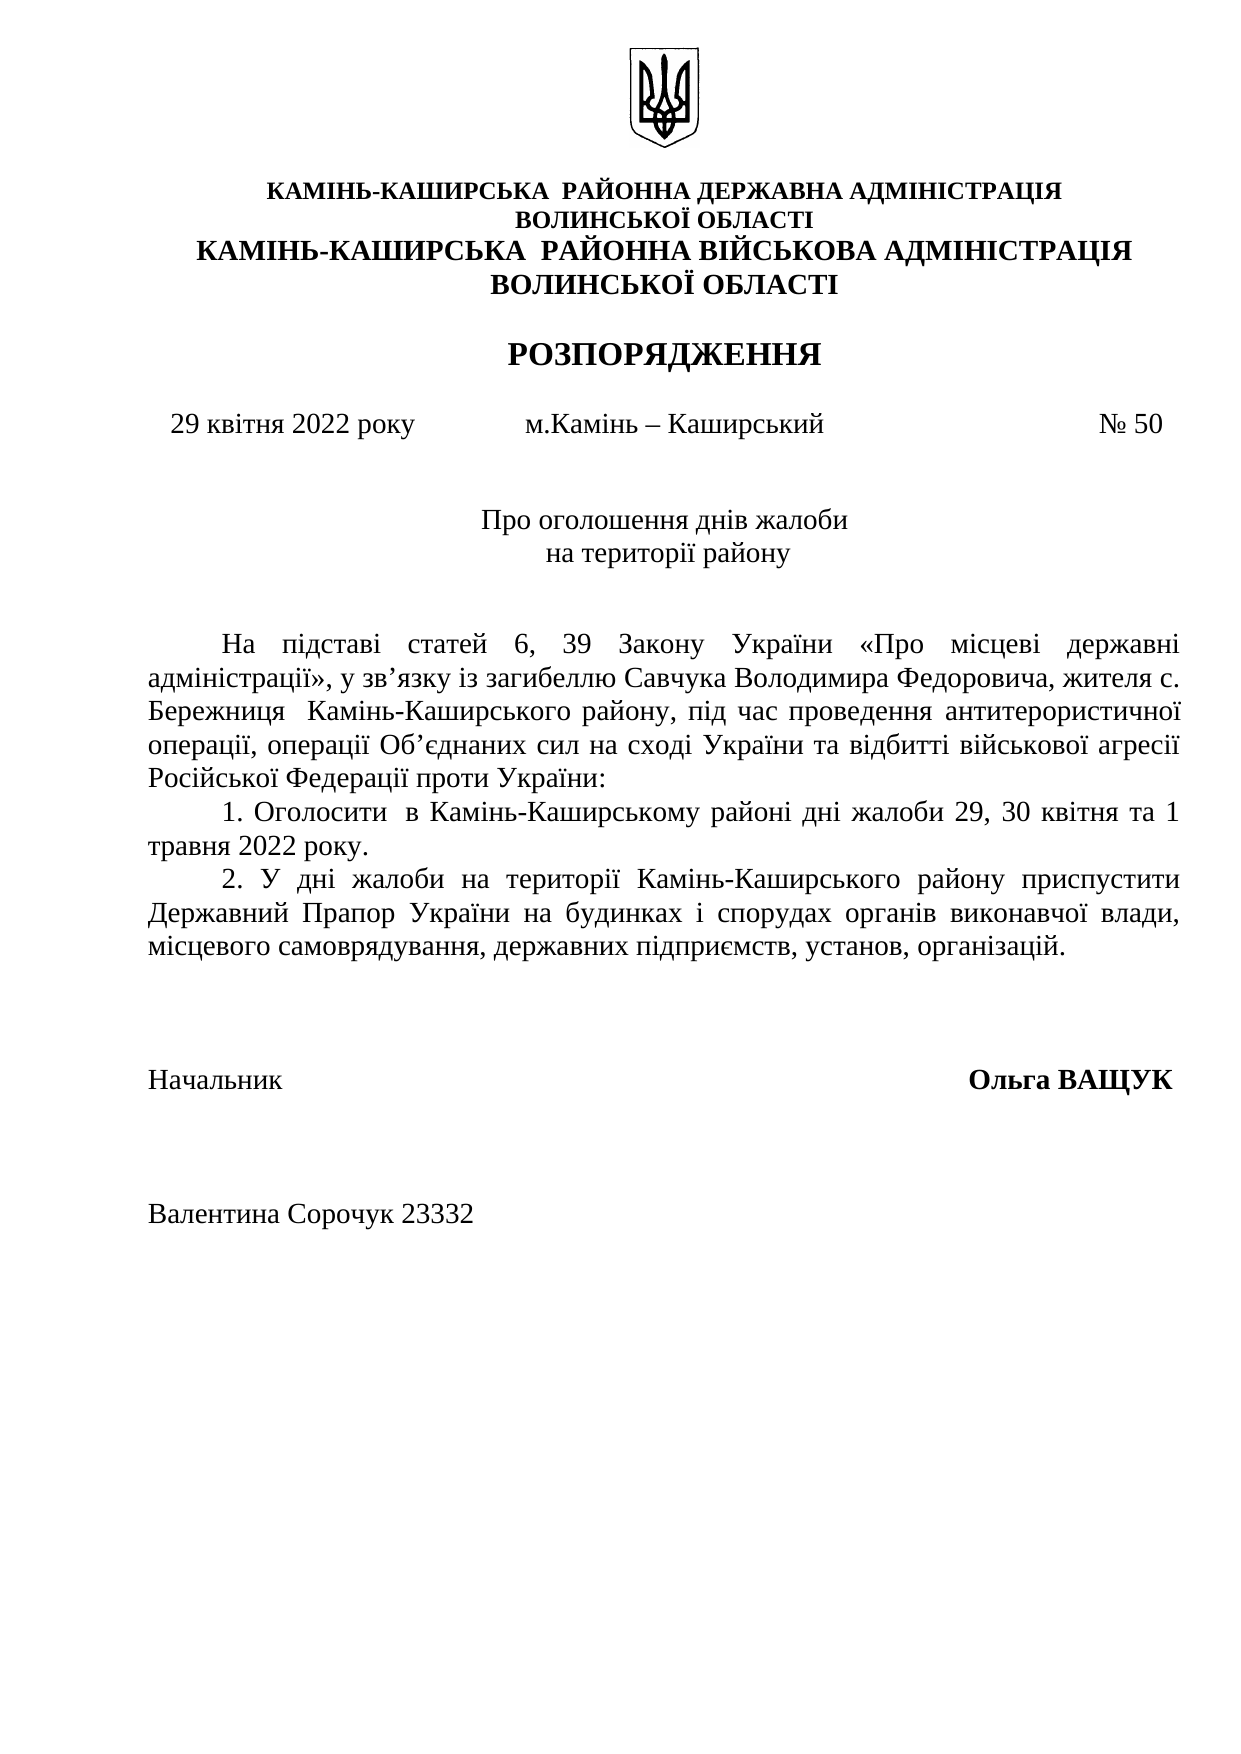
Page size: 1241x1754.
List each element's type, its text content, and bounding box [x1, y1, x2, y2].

table_header 29 квітня 2022 року [159, 406, 496, 439]
picture [629, 47, 700, 148]
text Валентина Сорочук 23332 [148, 1197, 1181, 1230]
text КАМІНЬ-КАШИРСЬКА РАЙОННА ДЕРЖАВНА АДМІНІСТРАЦІЯ [148, 176, 1181, 205]
text 2. У дні жалоби на території Камінь-Каширського району приспустити Державний Прапор України на будинках і спорудах органів виконавчої влади, місцевого самоврядування, державних підприємств, установ, організацій. [148, 861, 1181, 962]
table_header м.Камінь – Каширський [496, 406, 853, 439]
text Начальник Ольга ВАЩУК [148, 1062, 1181, 1096]
text ВОЛИНСЬКОЇ ОБЛАСТІ [148, 205, 1181, 233]
text 1. Оголосити в Камінь-Каширському районі дні жалоби 29, 30 квітня та 1 травня 2022 року. [148, 794, 1181, 861]
text Про оголошення днів жалоби [148, 502, 1181, 535]
text на території району [148, 535, 1181, 569]
text ВОЛИНСЬКОЇ ОБЛАСТІ [148, 267, 1181, 301]
text КАМІНЬ-КАШИРСЬКА РАЙОННА ВІЙСЬКОВА АДМІНІСТРАЦІЯ [148, 233, 1181, 267]
text На підставі статей 6, 39 Закону України «Про місцеві державні адміністрації», у зв’язку із загибеллю Савчука Володимира Федоровича, жителя с. Бережниця Камінь-Каширського району, під час проведення антитерористичної операції, операції Об’єднаних сил на сході України та відбитті військової агресії Російської Федерації проти України: [148, 626, 1181, 794]
table_header № 50 [853, 406, 1174, 439]
text РОЗПОРЯДЖЕННЯ [148, 334, 1181, 372]
